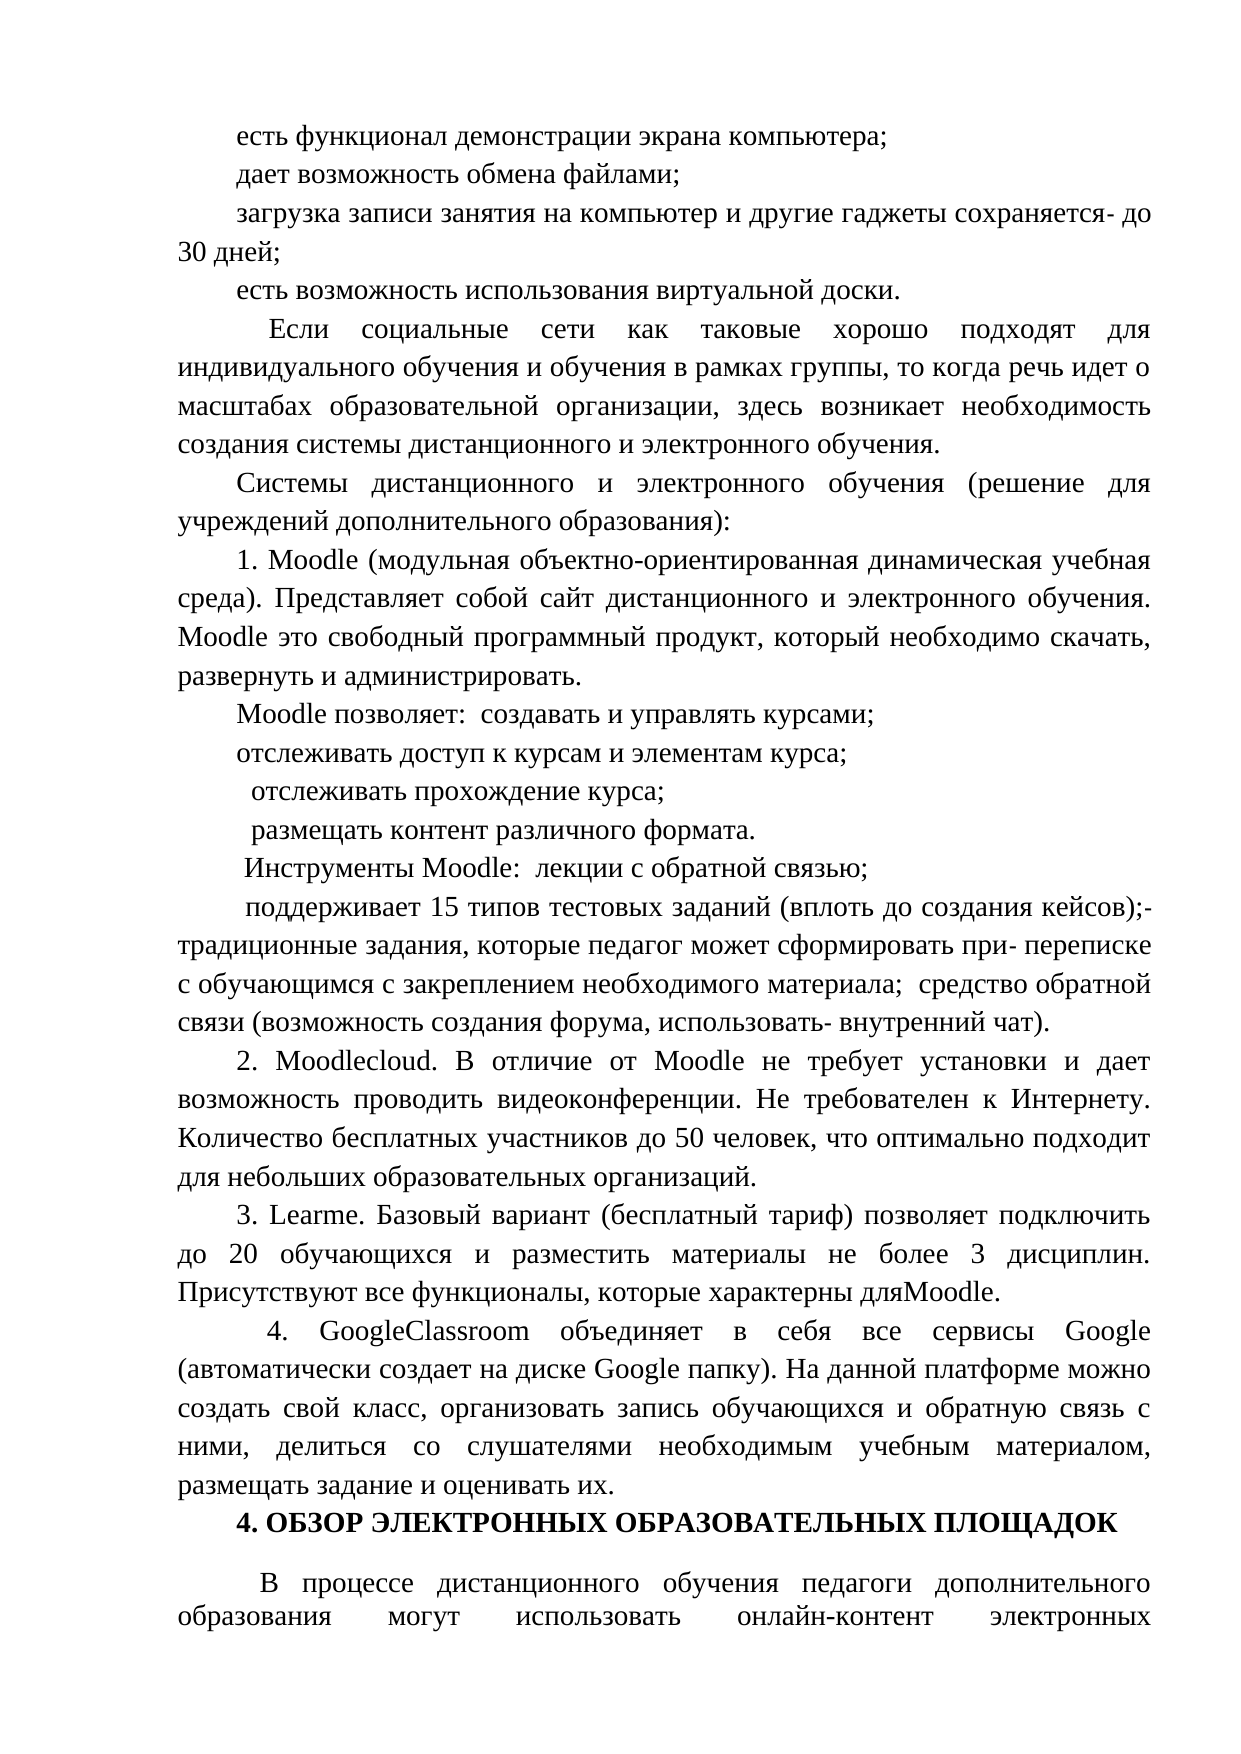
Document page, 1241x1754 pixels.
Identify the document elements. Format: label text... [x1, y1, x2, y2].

text 2. Moodlecloud. В отличие от Moodle не требует установки и дает возможность проводить видеоконференции. Не требователен к Интернету. Количество бесплатных участников до 50 человек, что оптимально подходит для небольших образовательных организаций. [177, 1043, 1152, 1192]
text 4. ОБЗОР ЭЛЕКТРОННЫХ ОБРАЗОВАТЕЛЬНЫХ ПЛОЩАДОК [177, 1506, 1152, 1539]
text 4. GoogleClassroom объединяет в себя все сервисы Google (автоматически создает на диске Google папку). На данной платформе можно создать свой класс, организовать запись обучающихся и обратную связь с ними, делиться со слушателями необходимым учебным материалом, размещать задание и оценивать их. [177, 1313, 1152, 1501]
text есть возможность использования виртуальной доски. [177, 272, 1152, 306]
text 1. Moodle (модульная объектно-ориентированная динамическая учебная среда). Представляет собой сайт дистанционного и электронного обучения. Moodle это свободный программный продукт, который необходимо скачать, развернуть и администрировать. [177, 542, 1152, 691]
text загрузка записи занятия на компьютер и другие гаджеты сохраняется до 30 дней; [177, 195, 1152, 267]
text отслеживать прохождение курса; [177, 773, 1152, 807]
text дает возможность обмена файлами; [177, 157, 1152, 190]
text Инструменты Moodle: лекции с обратной связью; [177, 850, 1152, 884]
text Системы дистанционного и электронного обучения (решение для учреждений дополнительного образования): [177, 465, 1152, 537]
text отслеживать доступ к курсам и элементам курса; [177, 735, 1152, 768]
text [177, 1565, 1152, 1632]
text Если социальные сети как таковые хорошо подходят для индивидуального обучения и обучения в рамках группы, то когда речь идет о масштабах образовательной организации, здесь возникает необходимость создания системы дистанционного и электронного обучения. [177, 311, 1152, 460]
text есть функционал демонстрации экрана компьютера; [177, 118, 1152, 152]
text размещать контент различного формата. [177, 812, 1152, 845]
text Moodle позволяет: создавать и управлять курсами; [177, 696, 1152, 730]
text поддерживает 15 типов тестовых заданий (вплоть до создания кейсов); традиционные задания, которые педагог может сформировать при переписке с обучающимся с закреплением необходимого материала; средство обратной связи (возможность создания форума, использовать внутренний чат). [177, 889, 1152, 1038]
text 3. Learme. Базовый вариант (бесплатный тариф) позволяет подключить до 20 обучающихся и разместить материалы не более 3 дисциплин. Присутствуют все функционалы, которые характерны дляMoodle. [177, 1197, 1152, 1308]
